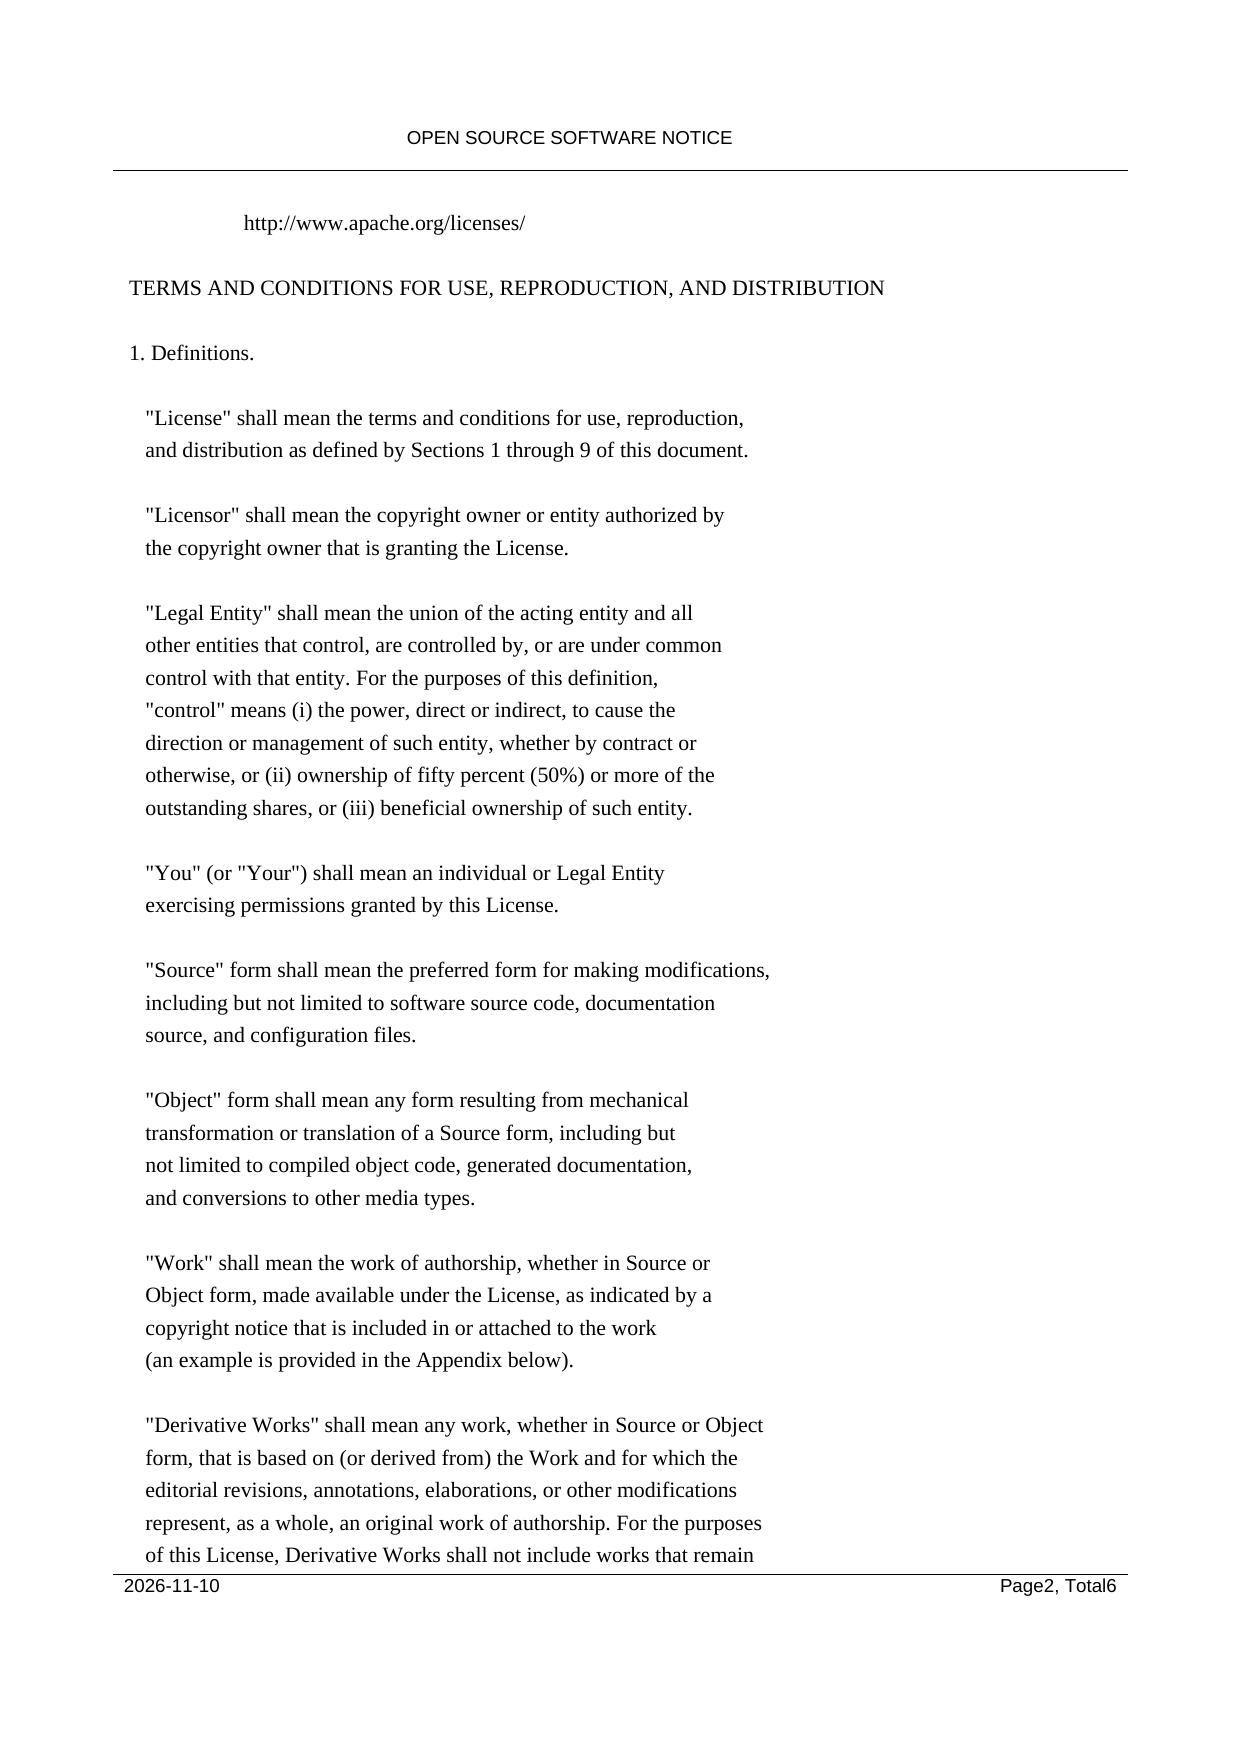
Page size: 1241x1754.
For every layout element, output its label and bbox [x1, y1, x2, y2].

text [112, 206, 1128, 1571]
